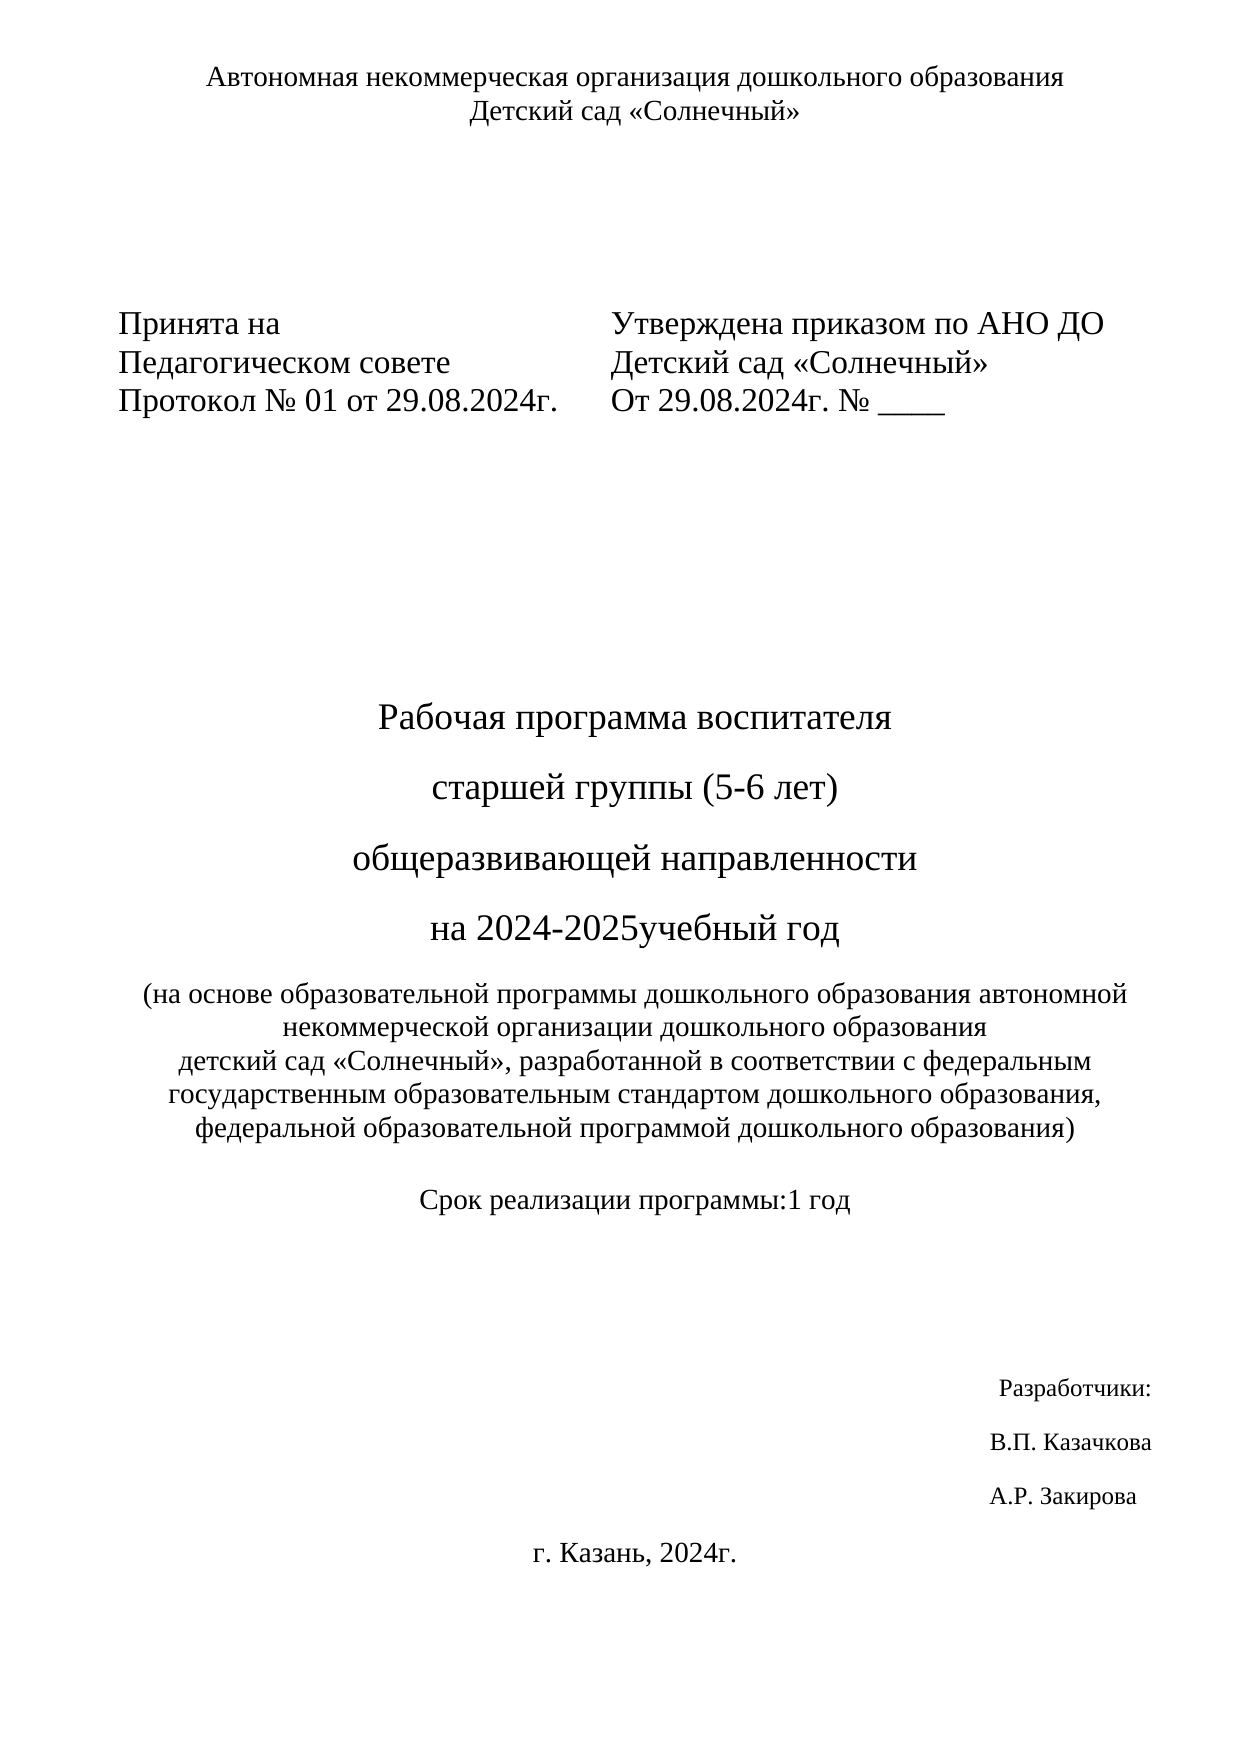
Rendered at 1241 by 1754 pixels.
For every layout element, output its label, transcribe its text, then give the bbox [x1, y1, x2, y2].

table_header Утверждена приказом по АНО ДО Детский сад «Солнечный» От 29.08.2024г. № ____ [599, 227, 1152, 457]
text Срок реализации программы:1 год [118, 1182, 1152, 1216]
text В.П. Казачкова [118, 1427, 1152, 1456]
text г. Казань, 2024г. [118, 1535, 1152, 1568]
text Разработчики: [118, 1373, 1152, 1402]
text детский сад «Солнечный», разработанной в соответствии с федеральным государственным образовательным стандартом дошкольного образования, федеральной образовательной программой дошкольного образования) [118, 1043, 1152, 1144]
text на 2024-2025учебный год [118, 906, 1152, 949]
text А.Р. Закирова [118, 1481, 1152, 1509]
table_header Принята на Педагогическом совете Протокол № 01 от 29.08.2024г. [107, 227, 599, 457]
text Рабочая программа воспитателя [118, 694, 1152, 737]
text Автономная некоммерческая организация дошкольного образования [118, 59, 1152, 93]
text Детский сад «Солнечный» [118, 93, 1152, 126]
text старшей группы (5-6 лет) [118, 765, 1152, 808]
text (на основе образовательной программы дошкольного образования автономной некоммерческой организации дошкольного образования [118, 976, 1152, 1043]
text общеразвивающей направленности [118, 835, 1152, 878]
